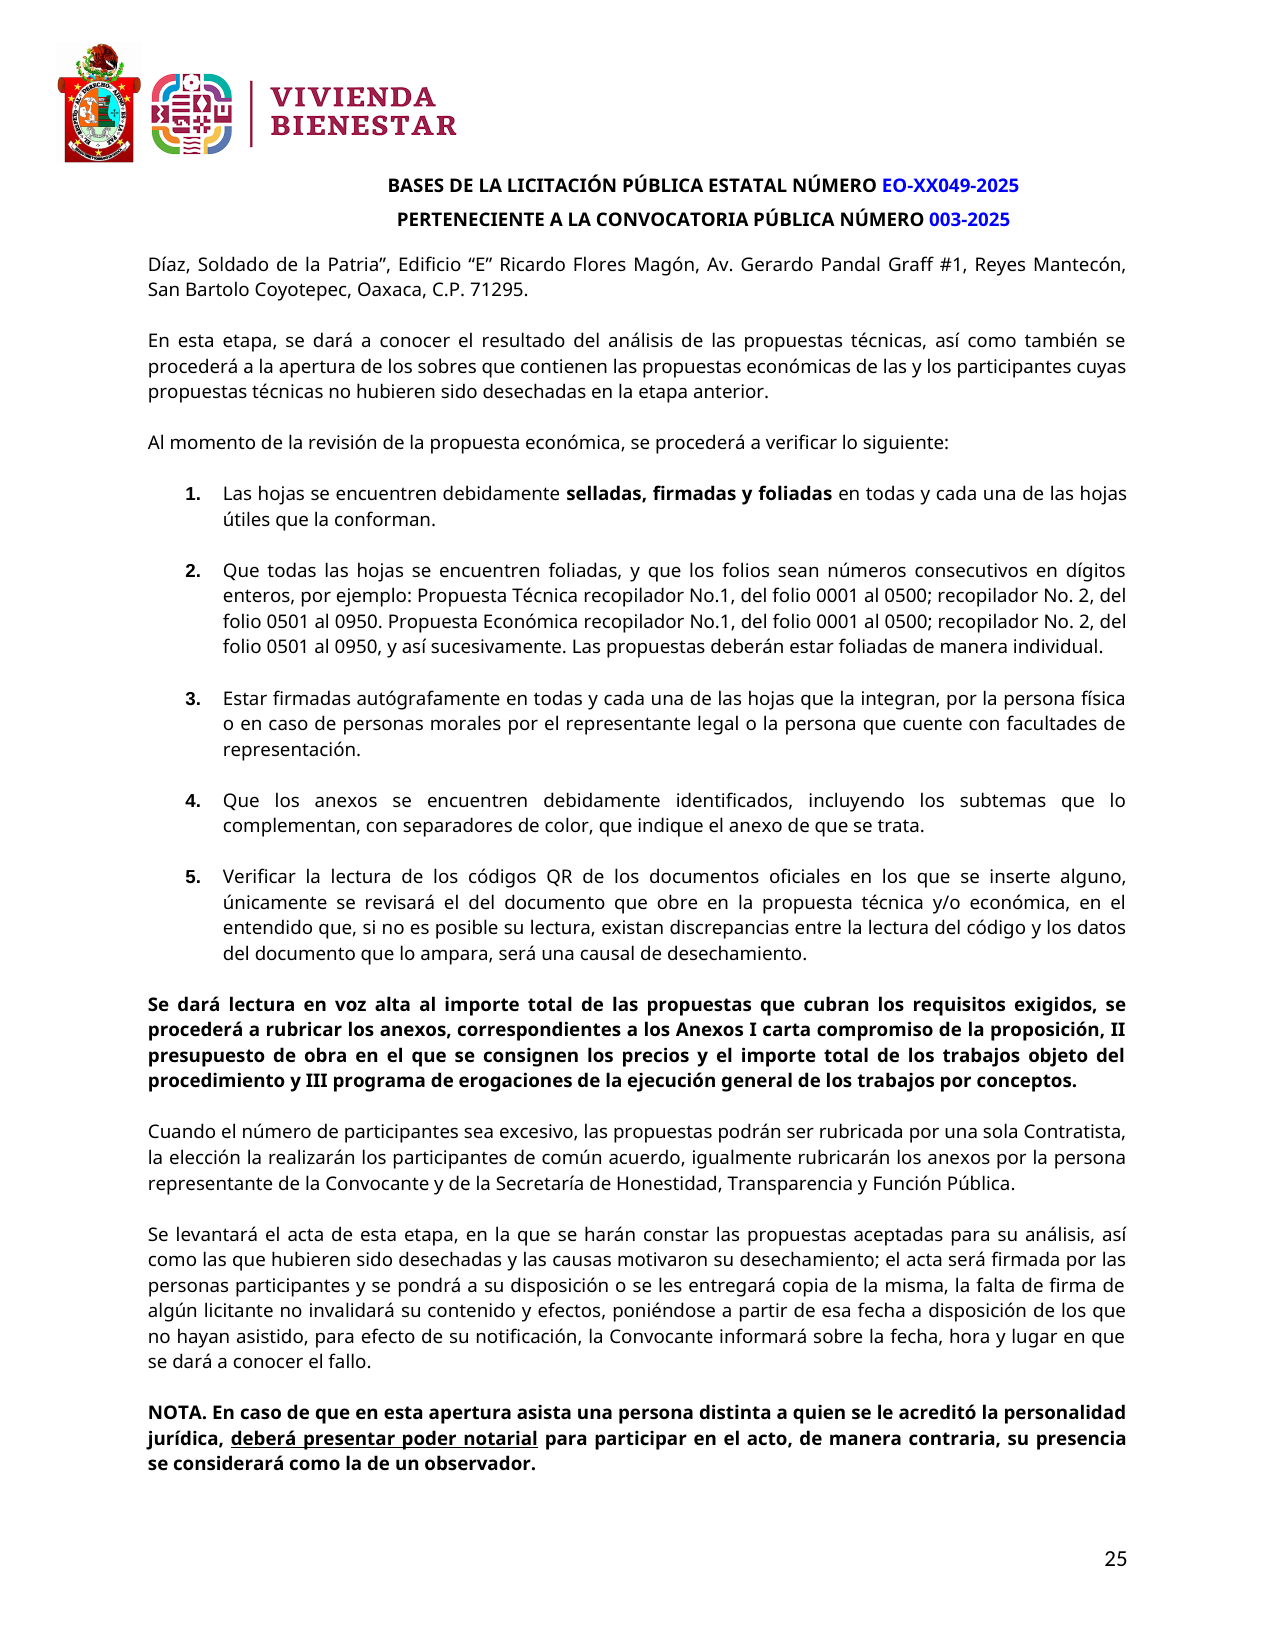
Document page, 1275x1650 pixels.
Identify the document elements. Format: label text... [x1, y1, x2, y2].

text Se levantará el acta de esta etapa, en la que se harán constar las propuestas aceptadas para su análisis, así como las que hubieren sido desechadas y las causas motivaron su desechamiento; el acta será firmada por las personas participantes y se pondrá a su disposición o se les entregará copia de la misma, la falta de firma de algún licitante no invalidará su contenido y efectos, poniéndose a partir de esa fecha a disposición de los que no hayan asistido, para efecto de su notificación, la Convocante informará sobre la fecha, hora y lugar en que se dará a conocer el fallo. [148, 1221, 1127, 1374]
picture [55, 42, 143, 165]
text Cuando el número de participantes sea excesivo, las propuestas podrán ser rubricada por una sola Contratista, la elección la realizarán los participantes de común acuerdo, igualmente rubricarán los anexos por la persona representante de la Convocante y de la Secretaría de Honestidad, Transparencia y Función Pública. [148, 1119, 1127, 1195]
list Que todas las hojas se encuentren foliadas, y que los folios sean números consecutivos en dígitos enteros, por ejemplo: Propuesta Técnica recopilador No.1, del folio 0001 al 0500; recopilador No. 2, del folio 0501 al 0950. Propuesta Económica recopilador No.1, del folio 0001 al 0500; recopilador No. 2, del folio 0501 al 0950, y así sucesivamente. Las propuestas deberán estar foliadas de manera individual. [185, 557, 1127, 659]
list Estar firmadas autógrafamente en todas y cada una de las hojas que la integran, por la persona física o en caso de personas morales por el representante legal o la persona que cuente con facultades de representación. [185, 685, 1127, 761]
text Al momento de la revisión de la propuesta económica, se procederá a verificar lo siguiente: [148, 430, 1127, 455]
list Verificar la lectura de los códigos QR de los documentos oficiales en los que se inserte alguno, únicamente se revisará el del documento que obre en la propuesta técnica y/o económica, en el entendido que, si no es posible su lectura, existan discrepancias entre la lectura del código y los datos del documento que lo ampara, será una causal de desechamiento. [185, 863, 1127, 966]
text NOTA. En caso de que en esta apertura asista una persona distinta a quien se le acreditó la personalidad jurídica, deberá presentar poder notarial para participar en el acto, de manera contraria, su presencia se considerará como la de un observador. [148, 1399, 1127, 1476]
list Las hojas se encuentren debidamente selladas, firmadas y foliadas en todas y cada una de las hojas útiles que la conforman. [185, 481, 1127, 532]
text En esta etapa, se dará a conocer el resultado del análisis de las propuestas técnicas, así como también se procederá a la apertura de los sobres que contienen las propuestas económicas de las y los participantes cuyas propuestas técnicas no hubieren sido desechadas en la etapa anterior. [148, 328, 1127, 404]
list Que los anexos se encuentren debidamente identificados, incluyendo los subtemas que lo complementan, con separadores de color, que indique el anexo de que se trata. [185, 787, 1127, 838]
picture [147, 66, 473, 163]
text Se dará lectura en voz alta al importe total de las propuestas que cubran los requisitos exigidos, se procederá a rubricar los anexos, correspondientes a los Anexos I carta compromiso de la proposición, II presupuesto de obra en el que se consignen los precios y el importe total de los trabajos objeto del procedimiento y III programa de erogaciones de la ejecución general de los trabajos por conceptos. [148, 991, 1127, 1093]
